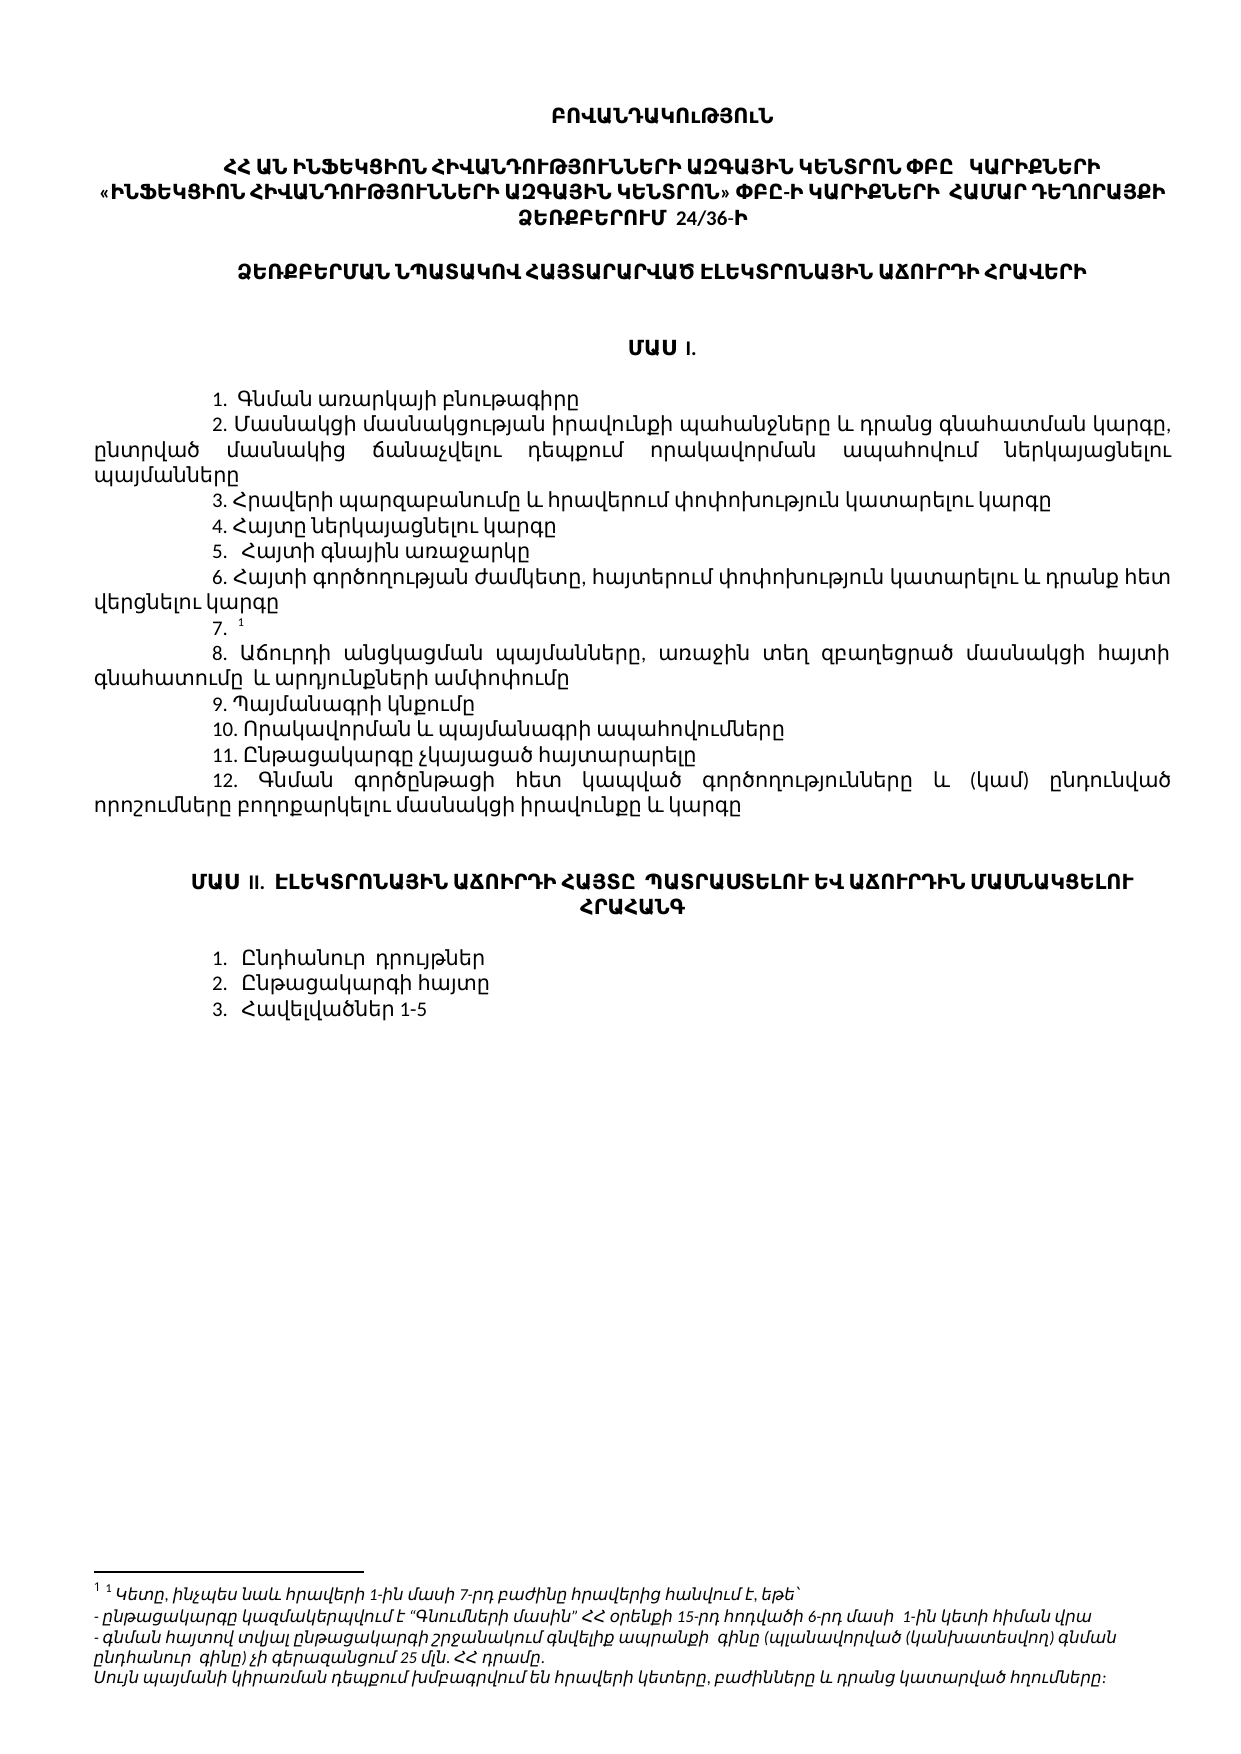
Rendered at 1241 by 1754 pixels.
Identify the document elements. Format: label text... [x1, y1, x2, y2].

text 10. Որակավորման և պայմանագրի ապահովումները [94, 716, 1171, 742]
text 11. Ընթացակարգը չկայացած հայտարարելը [94, 742, 1171, 767]
text ՄԱՍ I. [94, 335, 1171, 361]
text 1. Ընդհանուր դրույթներ [94, 945, 1171, 971]
text 8. Աճուրդի անցկացման պայմանները, առաջին տեղ զբաղեցրած մասնակցի հայտի գնահատումը և արդյունքների ամփոփումը [94, 640, 1171, 691]
text 9. Պայմանագրի կնքումը [94, 691, 1171, 716]
text ՄԱՍ II. ԷԼԵԿՏՐՈՆԱՅԻՆ ԱՃՈԻՐԴԻ ՀԱՅՏԸ ՊԱՏՐԱՍՏԵԼՈՒ ԵՎ ԱՃՈՒՐԴԻՆ ՄԱՍՆԱԿՑԵԼՈՒ ՀՐԱՀԱՆԳ [94, 869, 1171, 920]
text 12. Գնման գործընթացի հետ կապված գործողությունները և (կամ) ընդունված որոշումները բողոքարկելու մասնակցի իրավունքը և կարգը [94, 767, 1171, 818]
text 3. Հավելվածներ 1-5 [94, 996, 1171, 1021]
text 5. Հայտի գնային առաջարկը [94, 538, 1171, 564]
text 2. Մասնակցի մասնակցության իրավունքի պահանջները և դրանց գնահատման կարգը, ընտրված մասնակից ճանաչվելու դեպքում որակավորման ապահովում ներկայացնելու պայմանները [94, 411, 1171, 488]
text ԲՈՎԱՆԴԱԿՈւԹՅՈւՆ [94, 103, 1171, 128]
text 7. 1 [94, 615, 1171, 640]
text 4. Հայտը ներկայացնելու կարգը [94, 513, 1171, 538]
text 3. Հրավերի պարզաբանումը և հրավերում փոփոխություն կատարելու կարգը [94, 488, 1171, 513]
text 6. Հայտի գործողության ժամկետը, հայտերում փոփոխություն կատարելու և դրանք հետ վերցնելու կարգը [94, 564, 1171, 615]
text 2. Ընթացակարգի հայտը [94, 971, 1171, 996]
text 1. Գնման առարկայի բնութագիրը [94, 386, 1171, 411]
text ՁԵՌՔԲԵՐՄԱՆ ՆՊԱՏԱԿՈՎ ՀԱՅՏԱՐԱՐՎԱԾ ԷԼԵԿՏՐՈՆԱՅԻՆ ԱՃՈՒՐԴԻ ՀՐԱՎԵՐԻ [94, 259, 1171, 284]
text ՀՀ ԱՆ ԻՆՖԵԿՑԻՈՆ ՀԻՎԱՆԴՈՒԹՅՈՒՆՆԵՐԻ ԱԶԳԱՅԻՆ ԿԵՆՏՐՈՆ ՓԲԸ ԿԱՐԻՔՆԵՐԻ «ԻՆՖԵԿՑԻՈՆ ՀԻՎԱՆԴՈՒԹՅՈՒՆՆԵՐԻ ԱԶԳԱՅԻՆ ԿԵՆՏՐՈՆ» ՓԲԸ-Ի ԿԱՐԻՔՆԵՐԻ ՀԱՄԱՐ ԴԵՂՈՐԱՅՔԻ ՁԵՌՔԲԵՐՈՒՄ 24/36-Ի [94, 154, 1171, 230]
